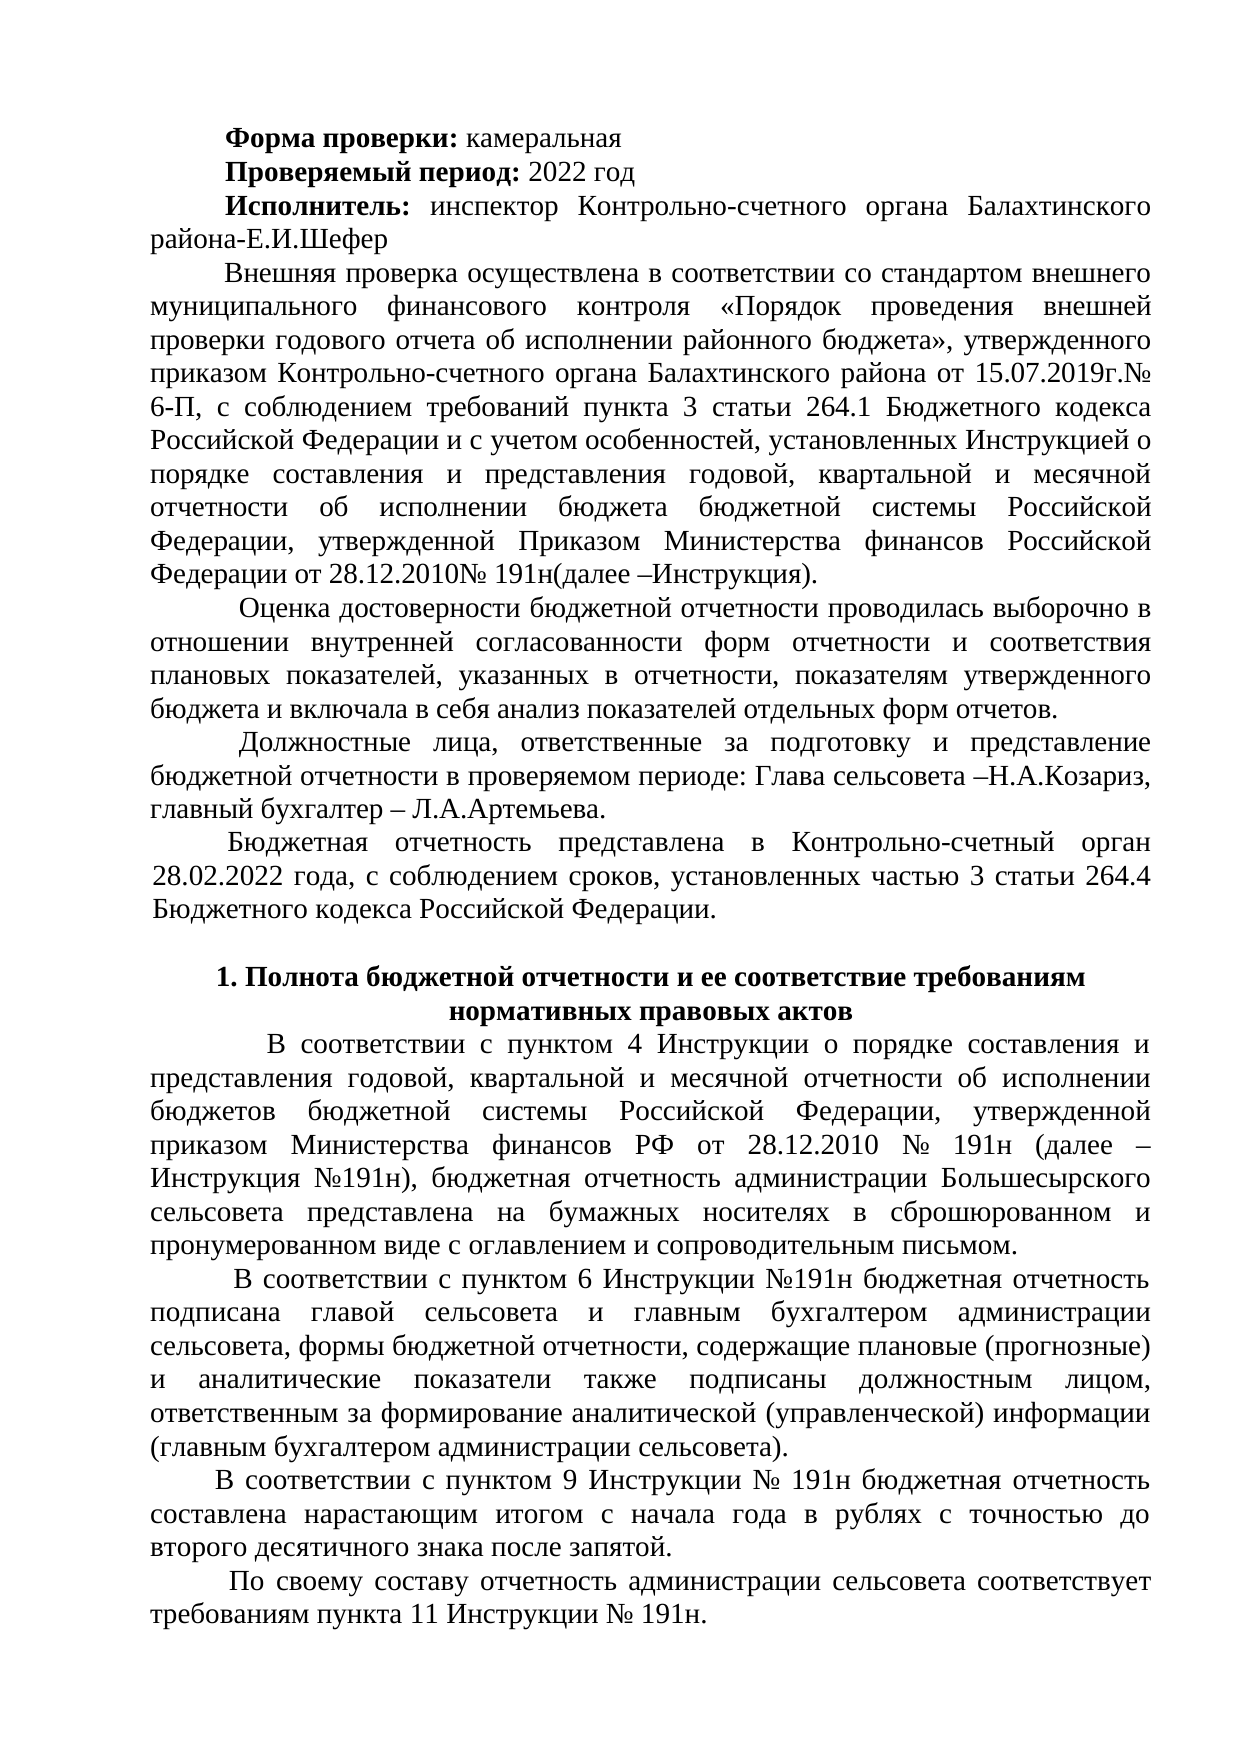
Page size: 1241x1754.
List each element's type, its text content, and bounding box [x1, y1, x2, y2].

text Внешняя проверка осуществлена в соответствии со стандартом внешнего муниципального финансового контроля «Порядок проведения внешней проверки годового отчета об исполнении районного бюджета», утвержденного приказом Контрольно-счетного органа Балахтинского района от 15.07.2019г.№ 6-П, с соблюдением требований пункта 3 статьи 264.1 Бюджетного кодекса Российской Федерации и с учетом особенностей, установленных Инструкцией о порядке составления и представления годовой, квартальной и месячной отчетности об исполнении бюджета бюджетной системы Российской Федерации, утвержденной Приказом Министерства финансов Российской Федерации от 28.12.2010№ 191н(далее –Инструкция). [150, 255, 1152, 590]
text Проверяемый период: 2022 год [150, 154, 1152, 188]
text В соответствии с пунктом 9 Инструкции № 191н бюджетная отчетность составлена нарастающим итогом с начала года в рублях с точностью до второго десятичного знака после запятой. [150, 1462, 1152, 1563]
text В соответствии с пунктом 4 Инструкции о порядке составления и представления годовой, квартальной и месячной отчетности об исполнении бюджетов бюджетной системы Российской Федерации, утвержденной приказом Министерства финансов РФ от 28.12.2010 № 191н (далее – Инструкция №191н), бюджетная отчетность администрации Большесырского сельсовета представлена на бумажных носителях в сброшюрованном и пронумерованном виде с оглавлением и сопроводительным письмом. [150, 1026, 1152, 1261]
text 1. Полнота бюджетной отчетности и ее соответствие требованиям нормативных правовых актов [150, 959, 1152, 1026]
text Исполнитель: инспектор Контрольно-счетного органа Балахтинского района-Е.И.Шефер [150, 188, 1152, 255]
text Бюджетная отчетность представлена в Контрольно-счетный орган 28.02.2022 года, с соблюдением сроков, установленных частью 3 статьи 264.4 Бюджетного кодекса Российской Федерации. [152, 825, 1152, 926]
text Форма проверки: камеральная [150, 121, 1152, 154]
text В соответствии с пунктом 6 Инструкции №191н бюджетная отчетность подписана главой сельсовета и главным бухгалтером администрации сельсовета, формы бюджетной отчетности, содержащие плановые (прогнозные) и аналитические показатели также подписаны должностным лицом, ответственным за формирование аналитической (управленческой) информации (главным бухгалтером администрации сельсовета). [150, 1261, 1152, 1462]
text Оценка достоверности бюджетной отчетности проводилась выборочно в отношении внутренней согласованности форм отчетности и соответствия плановых показателей, указанных в отчетности, показателям утвержденного бюджета и включала в себя анализ показателей отдельных форм отчетов. [150, 590, 1152, 724]
text По своему составу отчетность администрации сельсовета соответствует требованиям пункта 11 Инструкции № 191н. [150, 1563, 1152, 1630]
text Должностные лица, ответственные за подготовку и представление бюджетной отчетности в проверяемом периоде: Глава сельсовета –Н.А.Козариз, главный бухгалтер – Л.А.Артемьева. [150, 724, 1152, 825]
